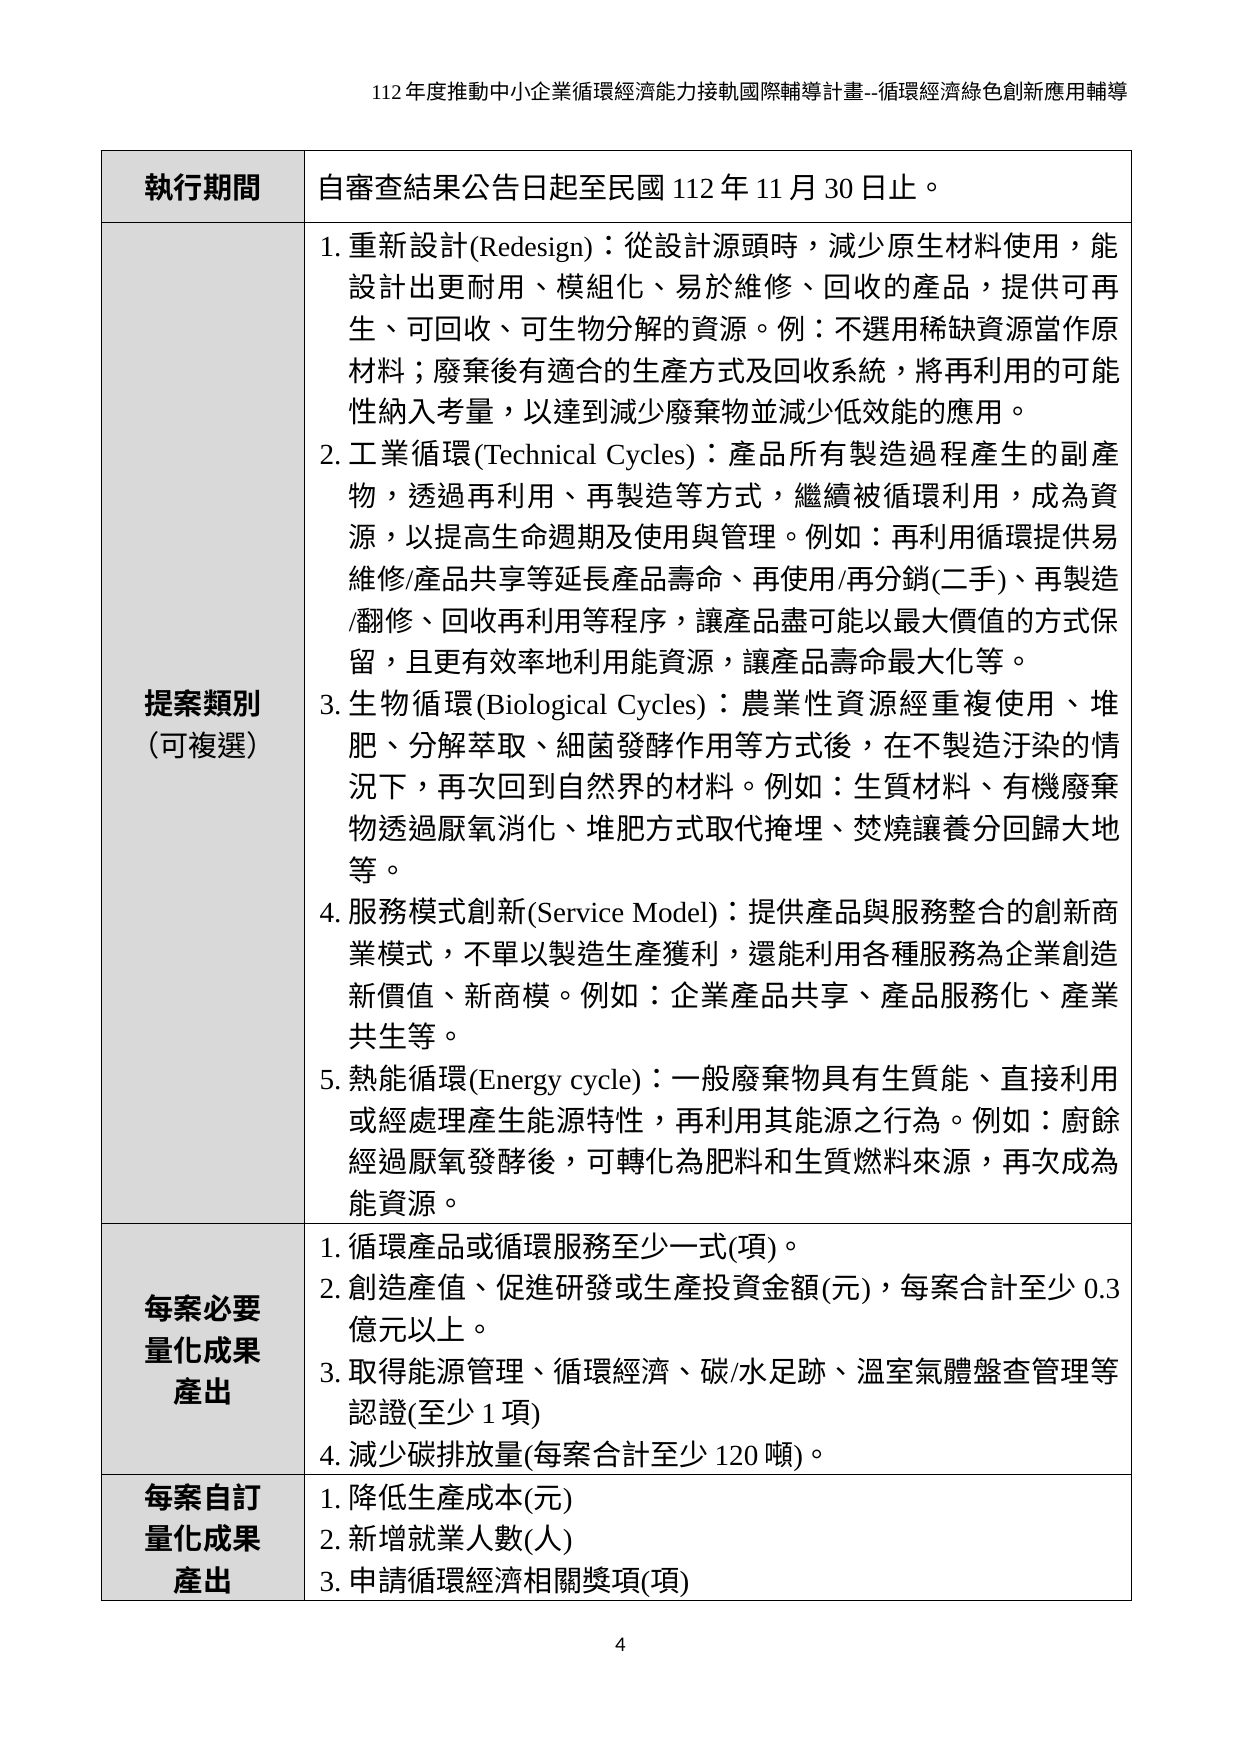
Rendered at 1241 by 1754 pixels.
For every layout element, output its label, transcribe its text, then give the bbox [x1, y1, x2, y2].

table_cell 自審查結果公告日起至民國112年11月30日止。 [305, 151, 1131, 222]
table_cell 重新設計(Redesign)：從設計源頭時，減少原生材料使用，能設計出更耐用、模組化、易於維修、回收的產品，提供可再生、可回收、可生物分解的資源。例：不選用稀缺資源當作原材料；廢棄後有適合的生產方式及回收系統，將再利用的可能性納入考量，以達到減少廢棄物並減少低效能的應用。 工業循環(Technical Cycles)：產品所有製造過程產生的副產物，透過再利用、再製造等方式，繼續被循環利用，成為資源，以提高生命週期及使用與管理。例如：再利用循環提供易維修/產品共享等延長產品壽命、再使用/再分銷(二手)、再製造/翻修、回收再利用等程序，讓產品盡可能以最大價值的方式保留，且更有效率地利用能資源，讓產品壽命最大化等。 生物循環(Biological Cycles)：農業性資源經重複使用、堆肥、分解萃取、細菌發酵作用等方式後，在不製造汙染的情況下，再次回到自然界的材料。例如：生質材料、有機廢棄物透過厭氧消化、堆肥方式取代掩埋、焚燒讓養分回歸大地等。 服務模式創新(Service Model)：提供產品與服務整合的創新商業模式，不單以製造生產獲利，還能利用各種服務為企業創造新價值、新商模。例如：企業產品共享、產品服務化、產業共生等。 熱能循環(Energy cycle)：一般廢棄物具有生質能、直接利用或經處理產生能源特性，再利用其能源之行為。例如：廚餘經過厭氧發酵後，可轉化為肥料和生質燃料來源，再次成為能資源。 [305, 223, 1131, 1223]
table_cell 提案類別 （可複選） [102, 223, 304, 1223]
table_cell 每案必要量化成果產出 [102, 1224, 304, 1474]
table_cell 執行期間 [102, 151, 304, 222]
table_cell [305, 1475, 1131, 1600]
table_cell 循環產品或循環服務至少一式(項)。 創造產值、促進研發或生產投資金額(元)，每案合計至少0.3億元以上。 取得能源管理、循環經濟、碳/水足跡、溫室氣體盤查管理等認證(至少1項) 減少碳排放量(每案合計至少120噸)。 [305, 1224, 1131, 1474]
table_cell 每案自訂量化成果產出 （至少2項） [102, 1475, 304, 1600]
